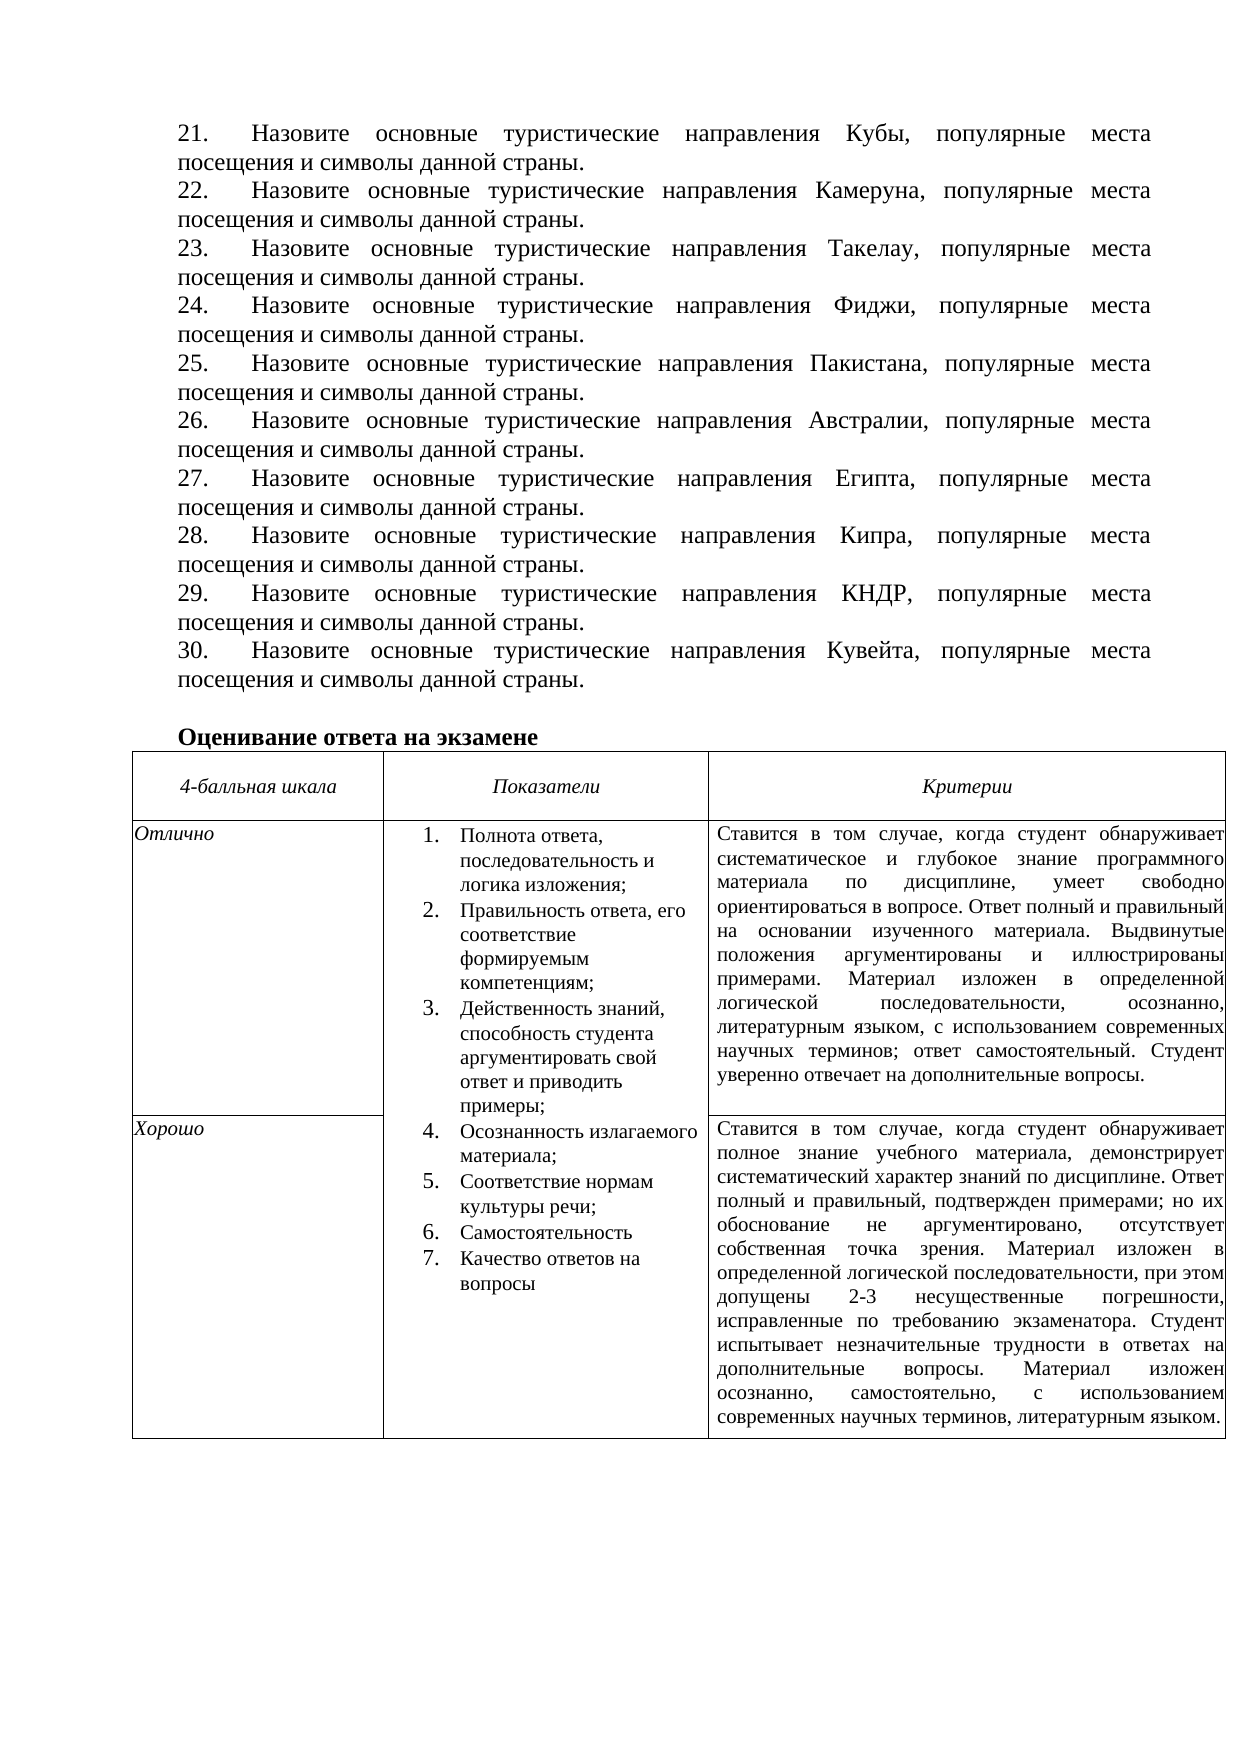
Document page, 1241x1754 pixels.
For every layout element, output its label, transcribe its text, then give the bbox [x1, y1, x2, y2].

text 22. Назовите основные туристические направления Камеруна, популярные места посещения и символы данной страны. [177, 176, 1152, 233]
table_header 4-балльная шкала [133, 752, 383, 820]
text 28. Назовите основные туристические направления Кипра, популярные места посещения и символы данной страны. [177, 521, 1152, 578]
text 21. Назовите основные туристические направления Кубы, популярные места посещения и символы данной страны. [177, 118, 1152, 176]
table_cell Ставится в том случае, когда студент обнаруживает полное знание учебного материала, демонстрирует систематический характер знаний по дисциплине. Ответ полный и правильный, подтвержден примерами; но их обоснование не аргументировано, отсутствует собственная точка зрения. Материал изложен в определенной логической последовательности, при этом допущены 2-3 несущественные погрешности, исправленные по требованию экзаменатора. Студент испытывает незначительные трудности в ответах на дополнительные вопросы. Материал изложен осознанно, самостоятельно, с использованием современных научных терминов, литературным языком. [709, 1116, 1225, 1438]
text 26. Назовите основные туристические направления Австралии, популярные места посещения и символы данной страны. [177, 406, 1152, 463]
table_cell Ставится в том случае, когда студент обнаруживает систематическое и глубокое знание программного материала по дисциплине, умеет свободно ориентироваться в вопросе. Ответ полный и правильный на основании изученного материала. Выдвинутые положения аргументированы и иллюстрированы примерами. Материал изложен в определенной логической последовательности, осознанно, литературным языком, с использованием современных научных терминов; ответ самостоятельный. Студент уверенно отвечает на дополнительные вопросы. [709, 821, 1225, 1114]
text 23. Назовите основные туристические направления Такелау, популярные места посещения и символы данной страны. [177, 233, 1152, 291]
table_cell Хорошо [133, 1116, 383, 1438]
text 30. Назовите основные туристические направления Кувейта, популярные места посещения и символы данной страны. [177, 636, 1152, 693]
text 25. Назовите основные туристические направления Пакистана, популярные места посещения и символы данной страны. [177, 348, 1152, 406]
table_cell Полнота ответа, последовательность и логика изложения; Правильность ответа, его соответствие формируемым компетенциям; Действенность знаний, способность студента аргументировать свой ответ и приводить примеры; Осознанность излагаемого материала; Соответствие нормам культуры речи; Самостоятельность Качество ответов на вопросы [384, 821, 708, 1438]
table_cell Отлично [133, 821, 383, 1114]
text 29. Назовите основные туристические направления КНДР, популярные места посещения и символы данной страны. [177, 578, 1152, 636]
table_header Критерии [709, 752, 1225, 820]
text 24. Назовите основные туристические направления Фиджи, популярные места посещения и символы данной страны. [177, 291, 1152, 348]
table_header Показатели [384, 752, 708, 820]
text Оценивание ответа на экзамене [177, 722, 1152, 751]
text 27. Назовите основные туристические направления Египта, популярные места посещения и символы данной страны. [177, 463, 1152, 521]
